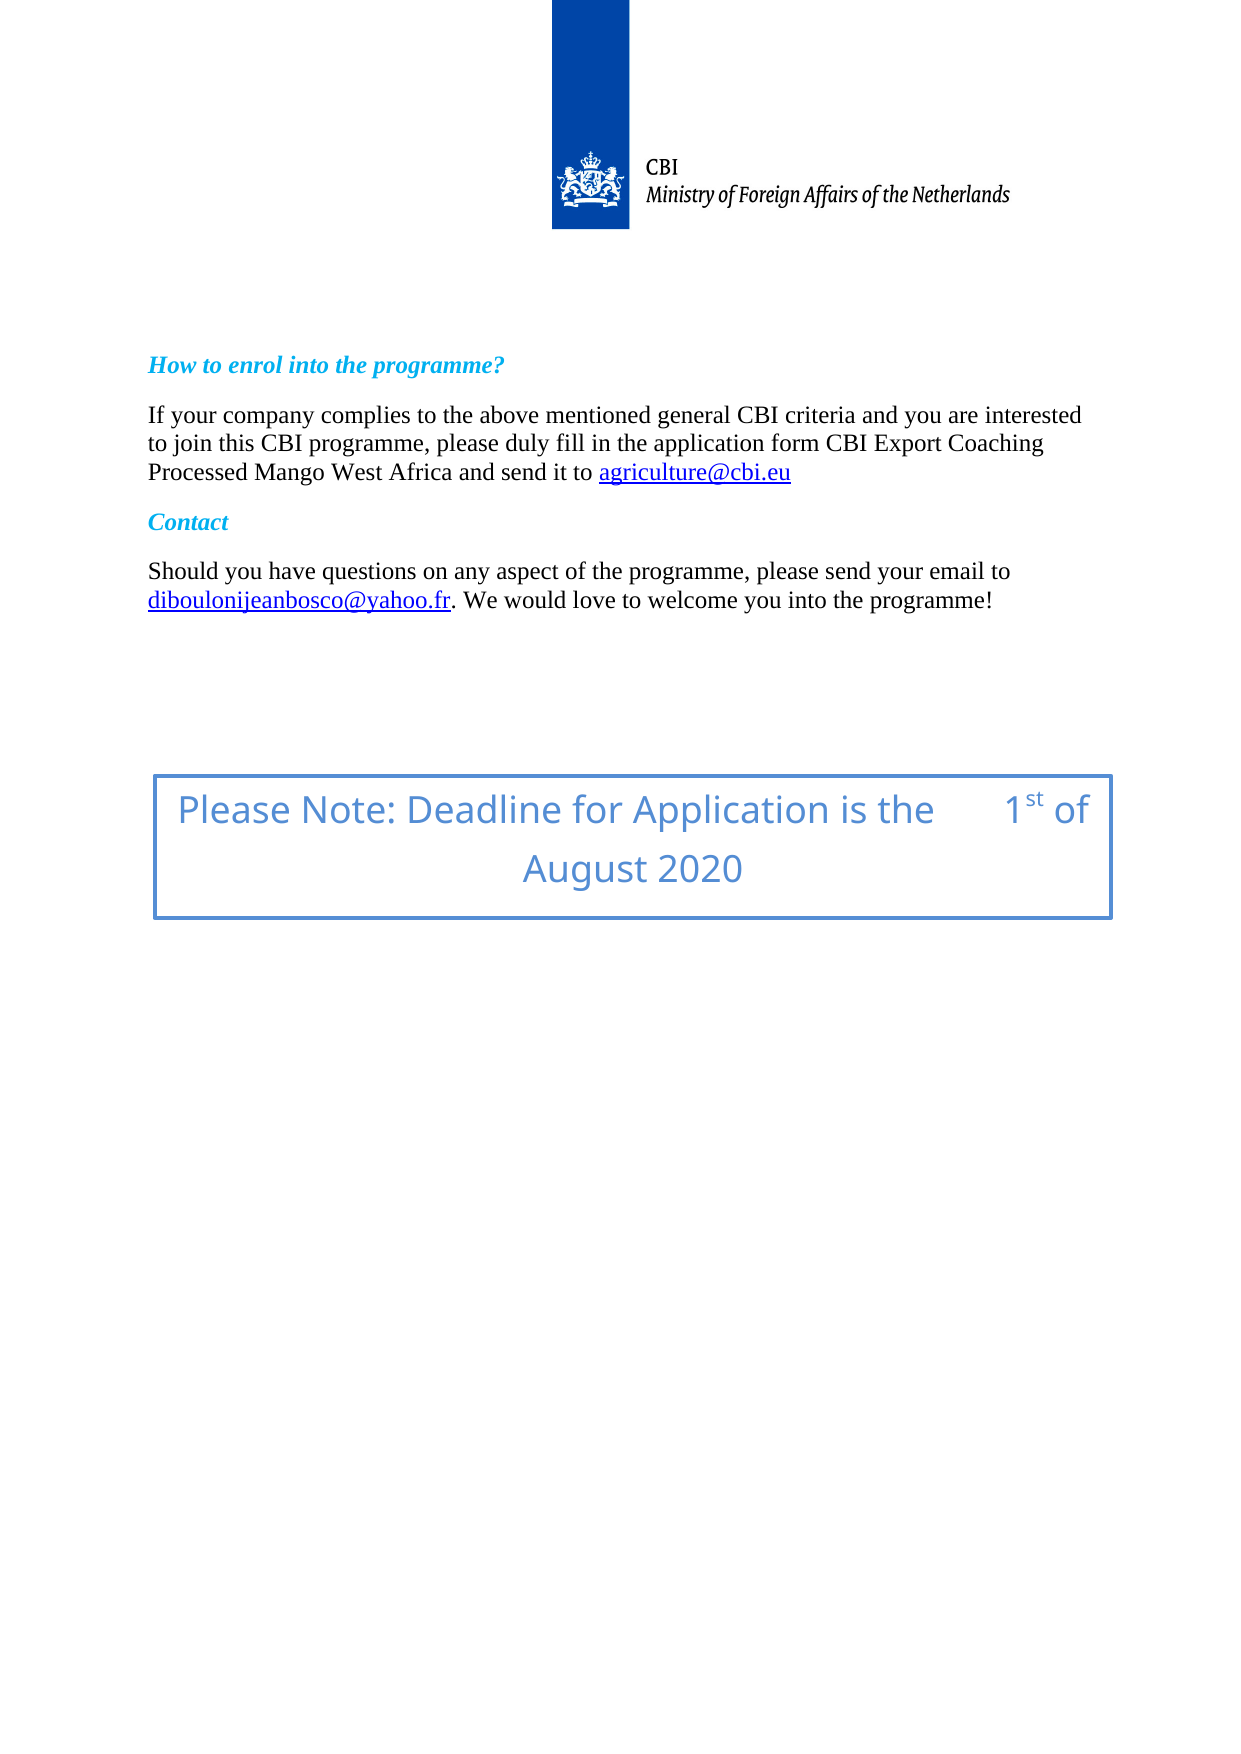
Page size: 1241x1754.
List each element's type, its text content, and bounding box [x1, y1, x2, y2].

text Contact [148, 507, 1093, 536]
text Should you have questions on any aspect of the programme, please send your email to diboulonijeanbosco@yahoo.fr. We would love to welcome you into the programme! [148, 556, 1093, 614]
text How to enrol into the programme? [148, 350, 1093, 379]
text If your company complies to the above mentioned general CBI criteria and you are interested to join this CBI programme, please duly fill in the application form CBI Export Coaching Processed Mango West Africa and send it to agriculture@cbi.eu [148, 400, 1093, 486]
picture [147, 0, 1034, 371]
